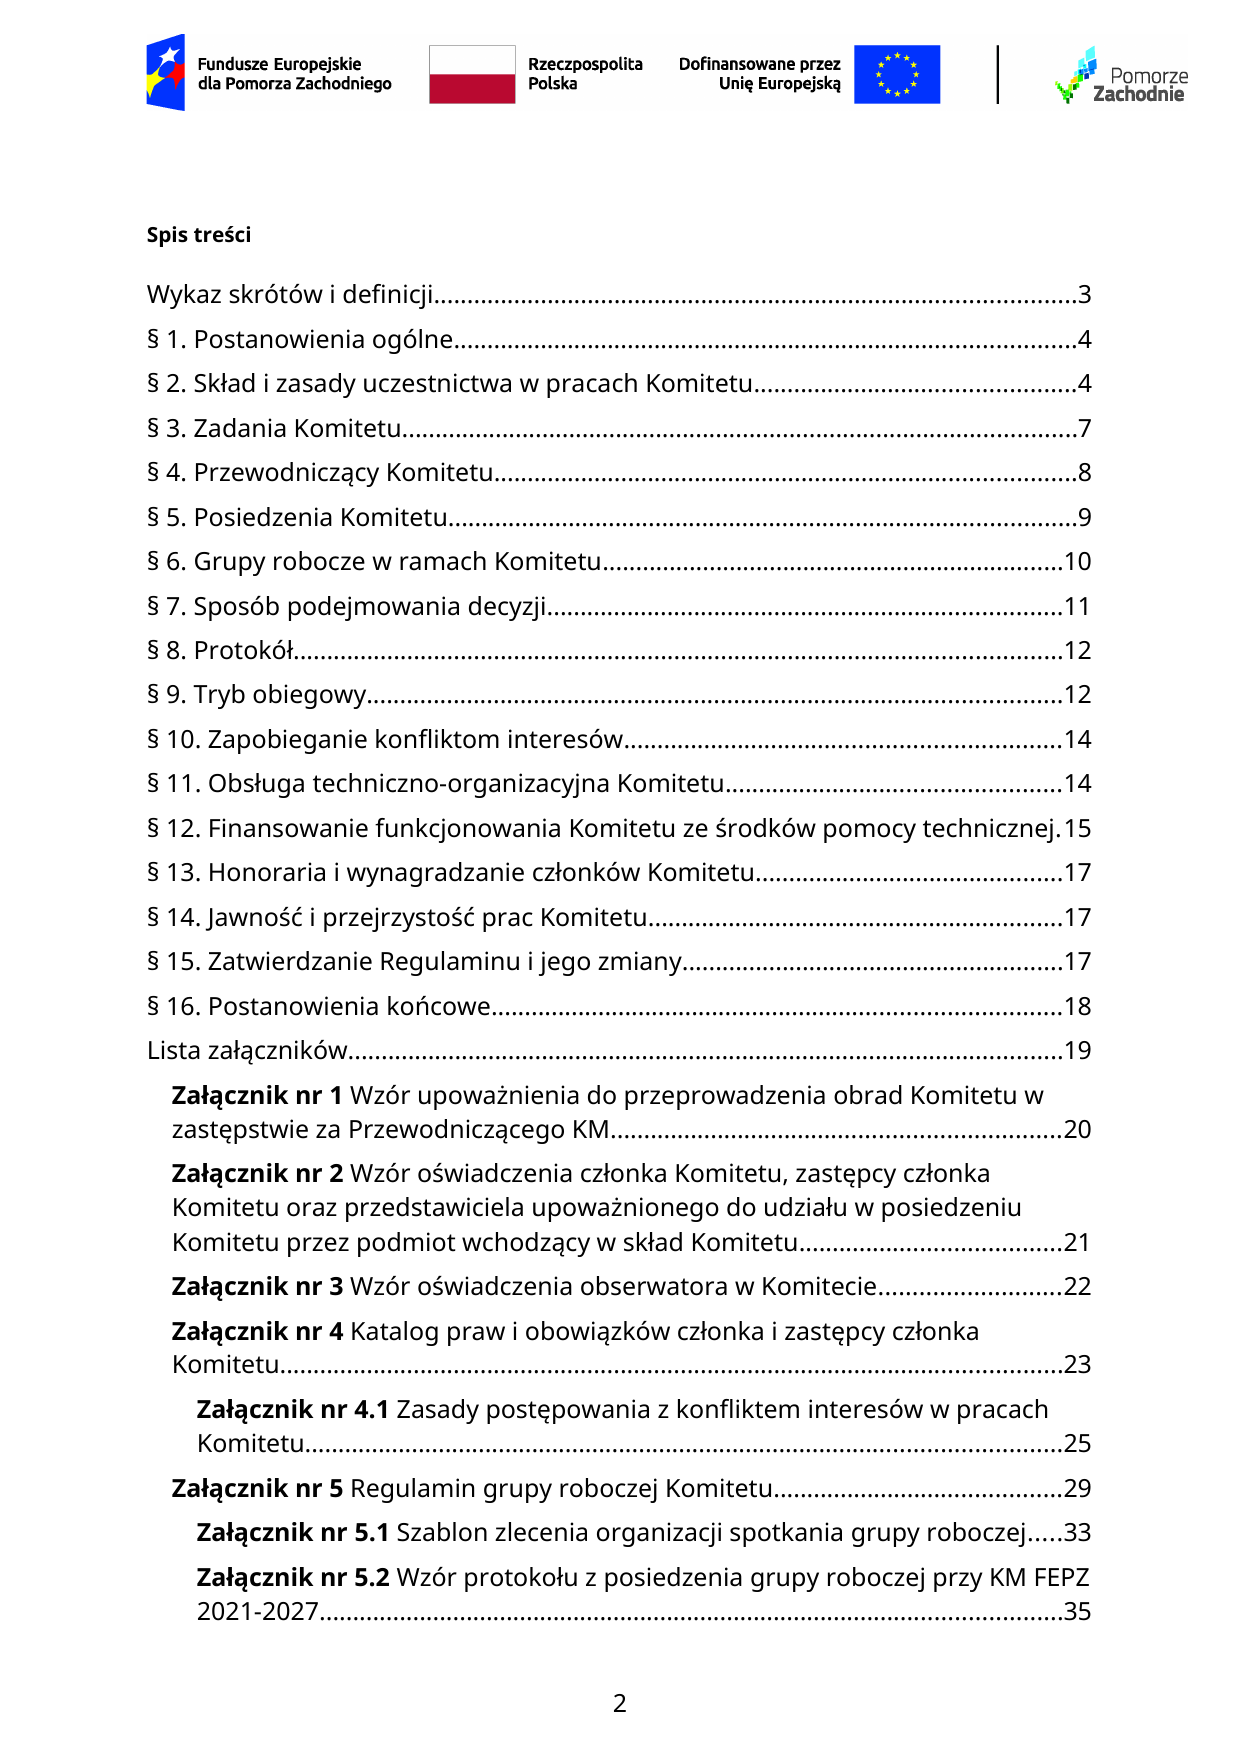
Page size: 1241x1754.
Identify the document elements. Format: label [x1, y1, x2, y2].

picture [146, 34, 1188, 111]
